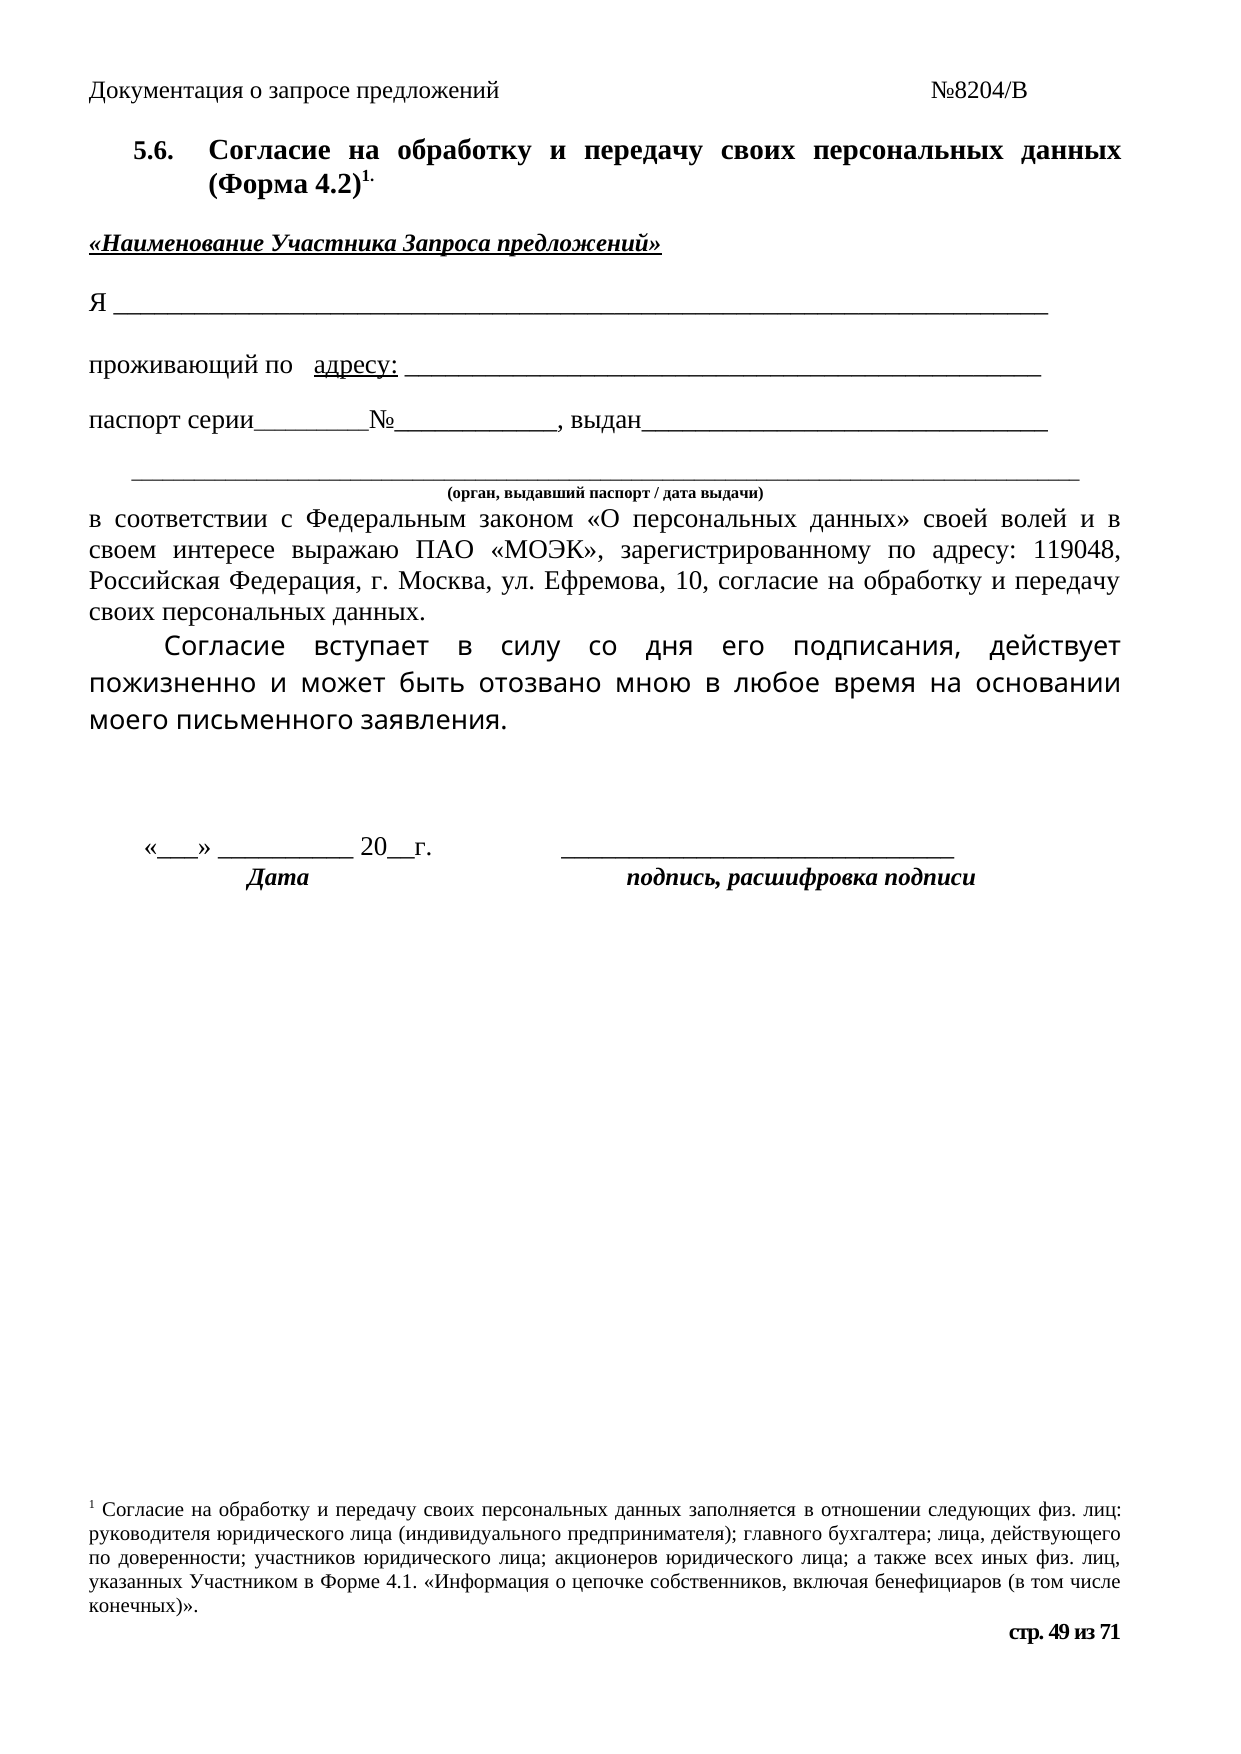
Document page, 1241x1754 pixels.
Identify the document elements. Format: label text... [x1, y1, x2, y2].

text Я _____________________________________________________________________ [89, 286, 1117, 317]
text ___________________________________________________________________________________________ [89, 458, 1122, 483]
text в соответствии с Федеральным законом «О персональных данных» своей волей и в своем интересе выражаю ПАО «МОЭК», зарегистрированному по адресу: 119048, Российская Федерация, г. Москва, ул. Ефремова, 10, согласие на обработку и передачу своих персональных данных. [89, 502, 1122, 626]
text проживающий по адресу: _______________________________________________ [89, 348, 1122, 379]
text (орган, выдавший паспорт / дата выдачи) [89, 483, 1122, 502]
text Согласие на обработку и передачу своих персональных данных (Форма 4.2). [133, 132, 1122, 199]
text Дата подпись, расшифровка подписи [148, 862, 1122, 890]
text «___» __________ 20__г. _____________________________ [89, 830, 1122, 862]
text паспорт серии___________№____________, выдан______________________________ [89, 403, 1122, 434]
text Согласие вступает в силу со дня его подписания, действует пожизненно и может быть отозвано мною в любое время на основании моего письменного заявления. [89, 626, 1122, 737]
text «Наименование Участника Запроса предложений» [89, 228, 1122, 257]
